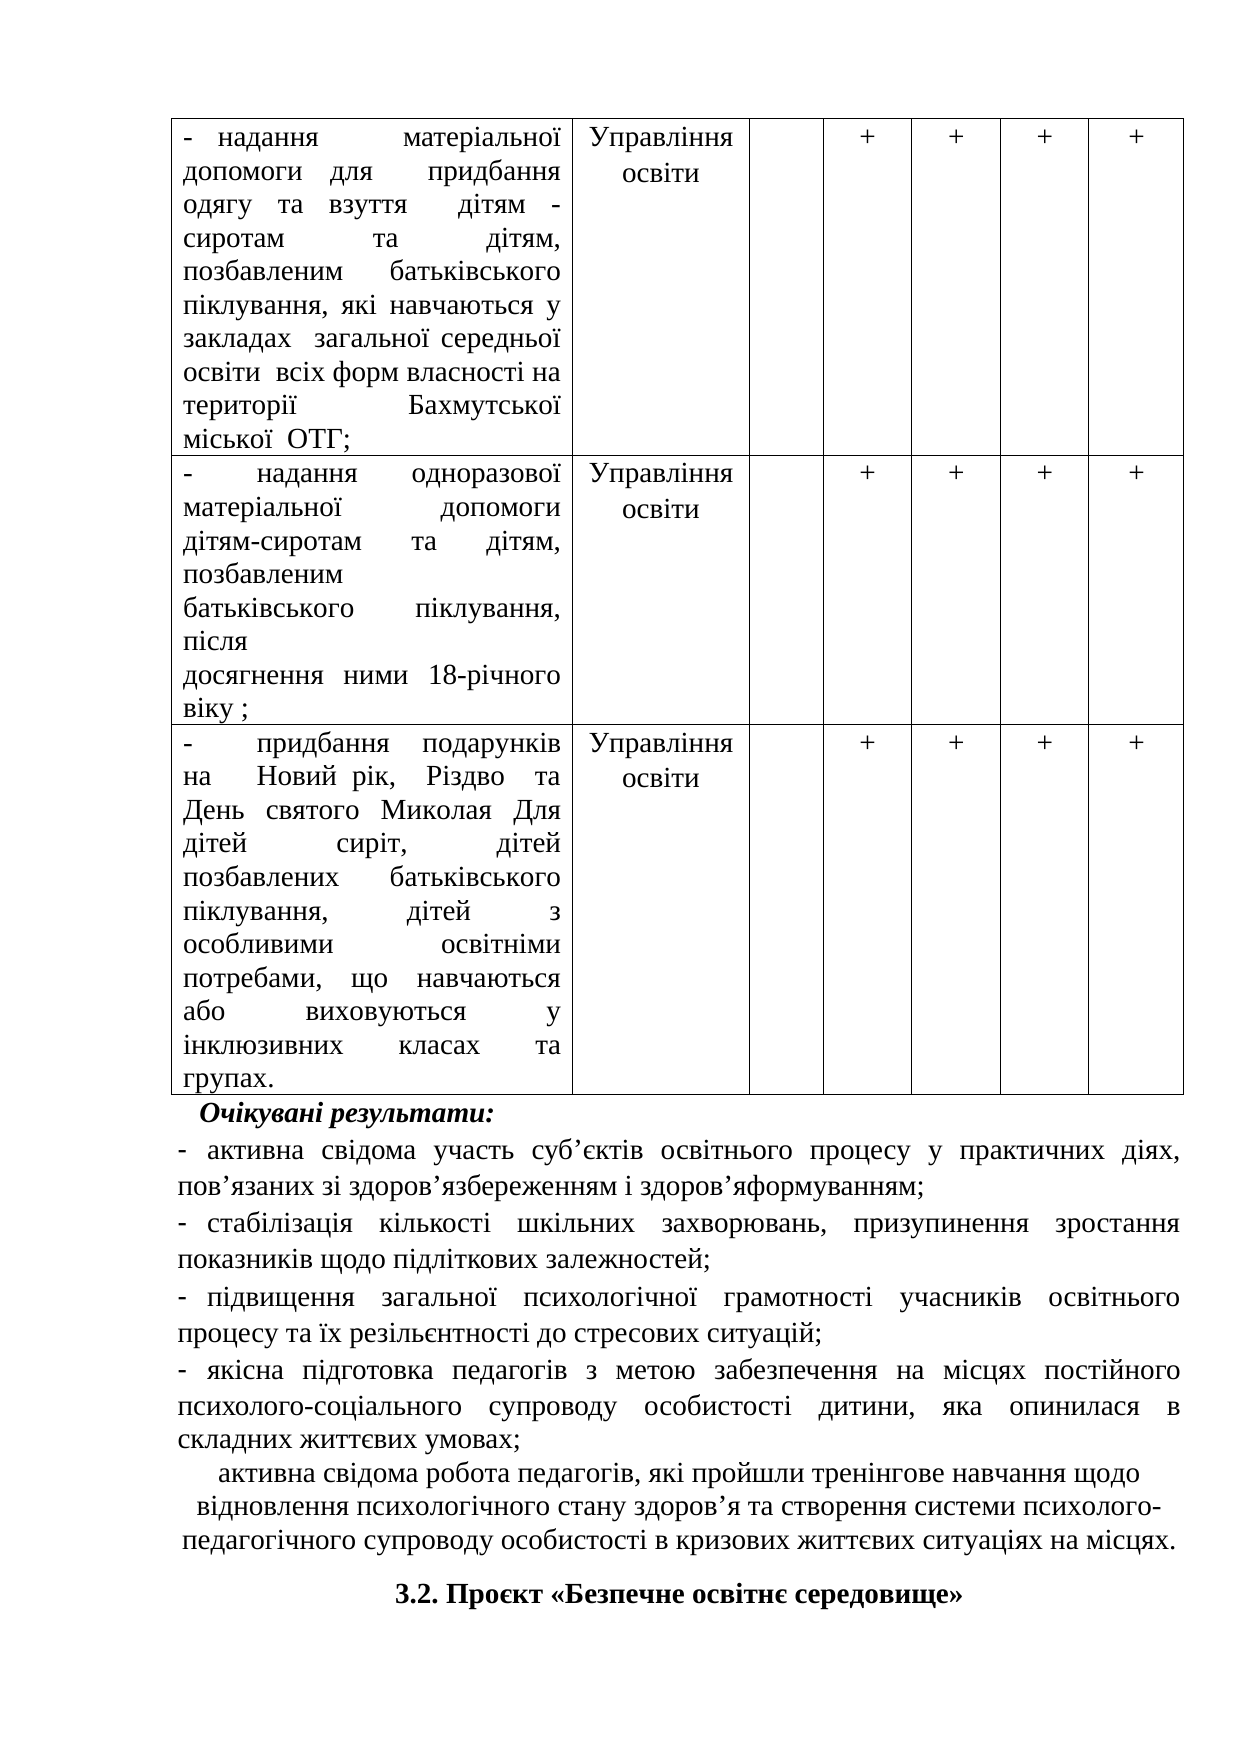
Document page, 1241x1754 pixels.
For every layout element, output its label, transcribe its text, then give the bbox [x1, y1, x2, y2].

table_cell [750, 456, 823, 724]
list активна свідома участь суб’єктів освітнього процесу у практичних діях, пов’язаних зі здоров’язбереженням і здоров’яформуванням; [177, 1128, 1181, 1202]
table_cell придбання подарунків на Новий рік, Різдво та День святого Миколая Для дітей сиріт, дітей позбавлених батьківського піклування, дітей з особливими освітніми потребами, що навчаються або виховуються у інклюзивних класах та групах. [172, 725, 572, 1094]
table_cell + [912, 725, 1000, 1094]
table_cell [750, 119, 823, 454]
table_cell + [1089, 725, 1183, 1094]
table_cell надання одноразової матеріальної допомоги дітям-сиротам та дітям, позбавленим батьківського піклування, після досягнення ними 18-річного віку ; [172, 456, 572, 724]
table_cell + [1089, 119, 1183, 454]
list підвищення загальної психологічної грамотності учасників освітнього процесу та їх резільєнтності до стресових ситуацій; [177, 1275, 1181, 1348]
table_cell + [824, 119, 911, 454]
table_cell Управління освіти [573, 456, 749, 724]
table_cell Управління освіти [573, 119, 749, 454]
table_cell + [912, 456, 1000, 724]
table_cell надання матеріальної допомоги для придбання одягу та взуття дітям - сиротам та дітям, позбавленим батьківського піклування, які навчаються у закладах загальної середньої освіти всіх форм власності на території Бахмутської міської ОТГ; [172, 119, 572, 454]
list стабілізація кількості шкільних захворювань, призупинення зростання показників щодо підліткових залежностей; [177, 1202, 1181, 1275]
table_cell [750, 725, 823, 1094]
table_cell + [824, 456, 911, 724]
table_cell + [912, 119, 1000, 454]
text Очікувані результати: [177, 1095, 1181, 1128]
text 3.2. Проєкт «Безпечне освітнє середовище» [177, 1576, 1181, 1610]
table_cell + [1001, 725, 1088, 1094]
table_cell + [1001, 119, 1088, 454]
table_cell + [1089, 456, 1183, 724]
table_cell + [1001, 456, 1088, 724]
list якісна підготовка педагогів з метою забезпечення на місцях постійного психолого-соціального супроводу особистості дитини, яка опинилася в складних життєвих умовах; [177, 1348, 1181, 1455]
text активна свідома робота педагогів, які пройшли тренінгове навчання щодо відновлення психологічного стану здоров’я та створення системи психолого-педагогічного супроводу особистості в кризових життєвих ситуаціях на місцях. [177, 1455, 1181, 1556]
table_cell + [824, 725, 911, 1094]
table_cell Управління освіти [573, 725, 749, 1094]
